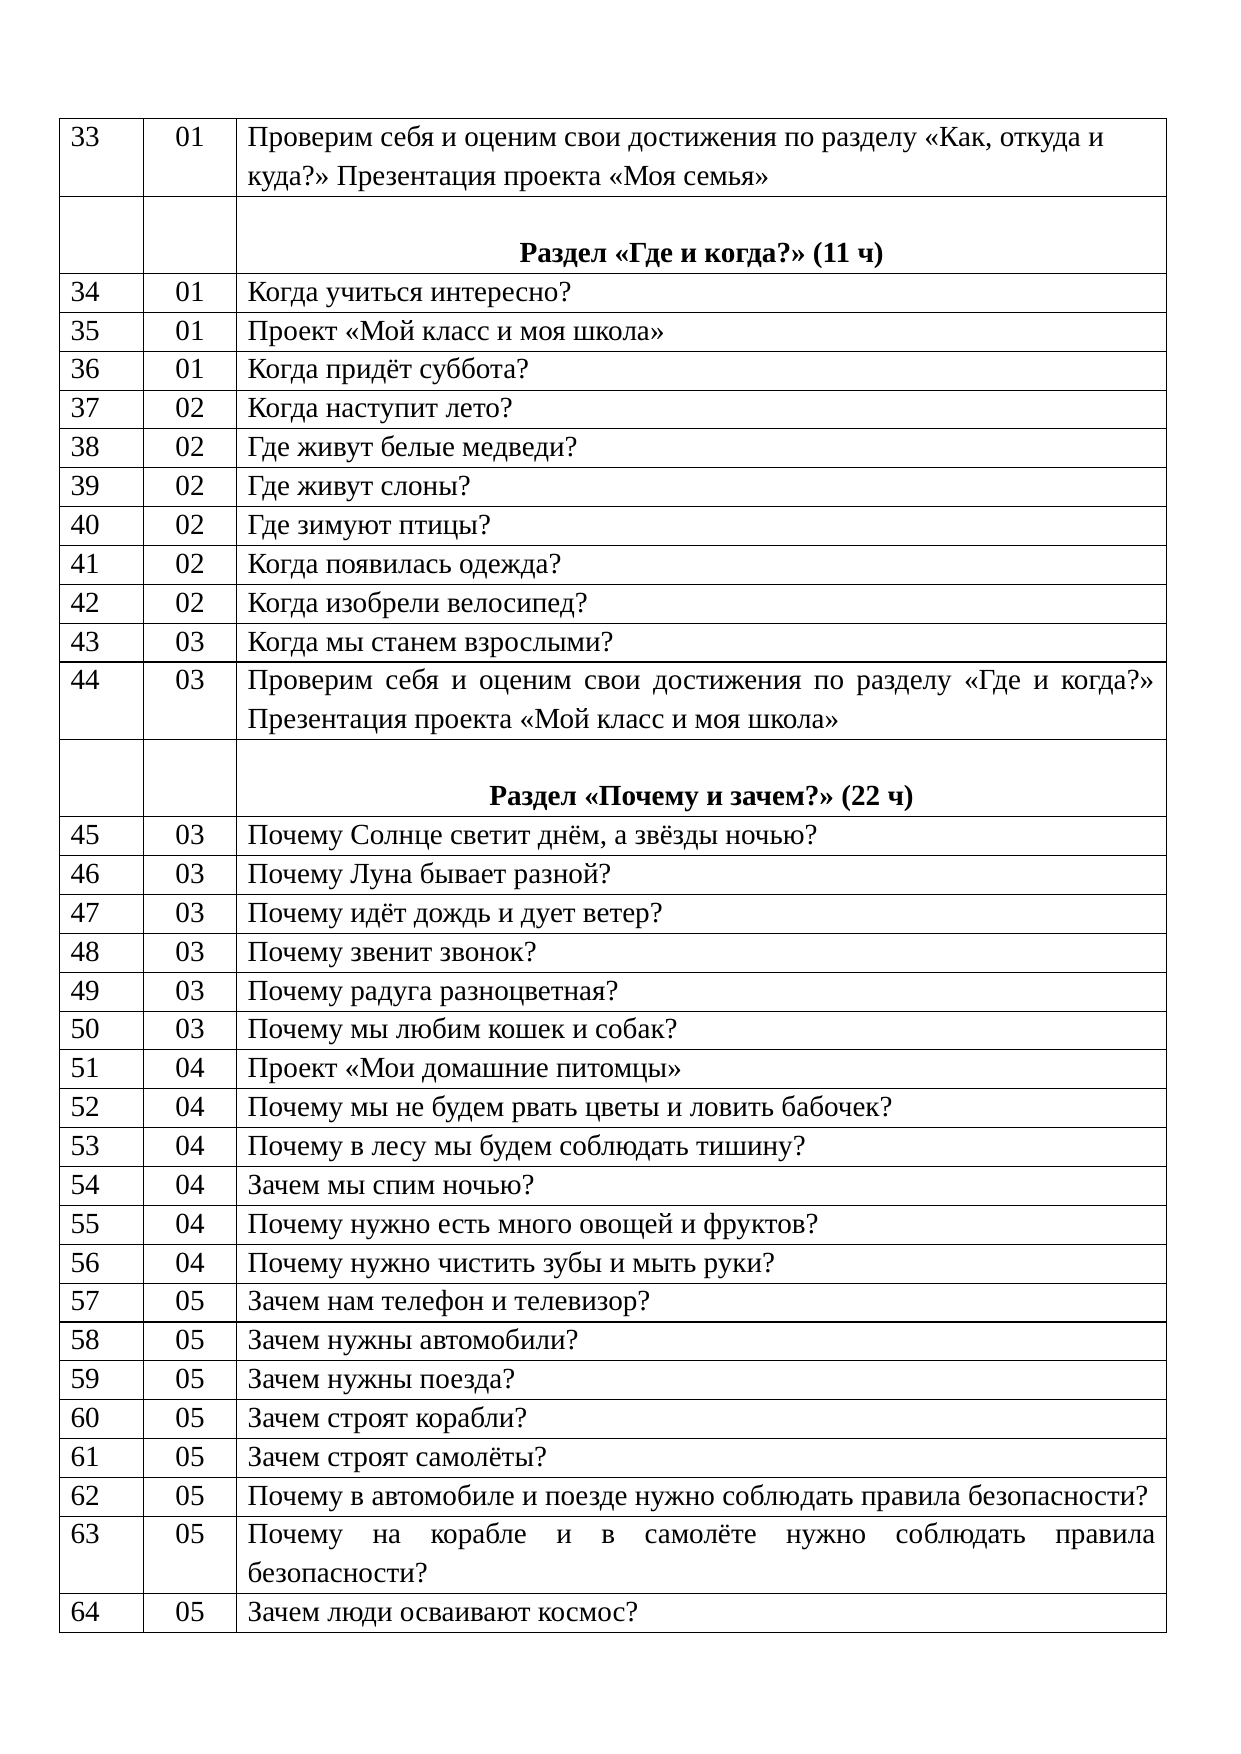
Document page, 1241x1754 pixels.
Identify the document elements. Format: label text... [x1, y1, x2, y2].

table_cell Зачем люди осваивают космос? [237, 1594, 1166, 1632]
table_cell 03 [144, 817, 236, 855]
table_cell Почему мы не будем рвать цветы и ловить бабочек? [237, 1089, 1166, 1127]
table_cell Где живут белые медведи? [237, 429, 1166, 467]
table_cell Почему звенит звонок? [237, 934, 1166, 972]
table_cell 56 [60, 1245, 143, 1282]
table_cell 38 [60, 429, 143, 467]
table_cell 03 [144, 856, 236, 894]
table_cell 05 [144, 1478, 236, 1516]
table_cell 33 [60, 119, 143, 196]
table_cell Почему Луна бывает разной? [237, 856, 1166, 894]
table_cell 03 [144, 895, 236, 933]
table_cell 01 [144, 119, 236, 196]
table_cell [60, 197, 143, 273]
table_cell 04 [144, 1167, 236, 1205]
table_cell 44 [60, 663, 143, 739]
table_cell 48 [60, 934, 143, 972]
table_cell Когда наступит лето? [237, 391, 1166, 428]
table_cell Зачем нам телефон и телевизор? [237, 1284, 1166, 1321]
table_cell 02 [144, 429, 236, 467]
table_cell Почему нужно есть много овощей и фруктов? [237, 1206, 1166, 1244]
table_cell Зачем мы спим ночью? [237, 1167, 1166, 1205]
table_cell Проект «Мой класс и моя школа» [237, 313, 1166, 351]
table_cell 02 [144, 585, 236, 623]
table_cell 02 [144, 468, 236, 506]
table_cell [144, 740, 236, 816]
table_cell 57 [60, 1284, 143, 1321]
table_cell Раздел «Где и когда?» (11 ч) [237, 197, 1166, 273]
table_cell 04 [144, 1128, 236, 1166]
table_cell 04 [144, 1245, 236, 1282]
table_cell 01 [144, 313, 236, 351]
table_cell 47 [60, 895, 143, 933]
table_cell 02 [144, 391, 236, 428]
table_cell Почему радуга разноцветная? [237, 973, 1166, 1011]
table_cell 34 [60, 274, 143, 312]
table_cell 55 [60, 1206, 143, 1244]
table_cell Раздел «Почему и зачем?» (22 ч) [237, 740, 1166, 816]
table_cell Почему Солнце светит днём, а звёзды ночью? [237, 817, 1166, 855]
table_cell [144, 197, 236, 273]
table_cell Почему в лесу мы будем соблюдать тишину? [237, 1128, 1166, 1166]
table_cell Зачем нужны поезда? [237, 1361, 1166, 1399]
table_cell 05 [144, 1323, 236, 1360]
table_cell Зачем строят корабли? [237, 1400, 1166, 1438]
table_cell 36 [60, 352, 143, 389]
table_cell 40 [60, 507, 143, 545]
table_cell Проект «Мои домашние питомцы» [237, 1050, 1166, 1088]
table_cell 54 [60, 1167, 143, 1205]
table_cell 04 [144, 1089, 236, 1127]
table_cell 05 [144, 1439, 236, 1477]
table_cell 46 [60, 856, 143, 894]
table_cell 04 [144, 1206, 236, 1244]
table_cell 45 [60, 817, 143, 855]
table_cell Зачем строят самолёты? [237, 1439, 1166, 1477]
table_cell 05 [144, 1400, 236, 1438]
table_cell 63 [60, 1517, 143, 1593]
table_cell 37 [60, 391, 143, 428]
table_cell 59 [60, 1361, 143, 1399]
table_cell 04 [144, 1050, 236, 1088]
table_cell Почему идёт дождь и дует ветер? [237, 895, 1166, 933]
table_cell 43 [60, 624, 143, 661]
table_cell 62 [60, 1478, 143, 1516]
table_cell 64 [60, 1594, 143, 1632]
table_cell 50 [60, 1012, 143, 1049]
table_cell [60, 740, 143, 816]
table_cell 03 [144, 1012, 236, 1049]
table_cell 39 [60, 468, 143, 506]
table_cell Когда изобрели велосипед? [237, 585, 1166, 623]
table_cell 49 [60, 973, 143, 1011]
table_cell 02 [144, 507, 236, 545]
table_cell 05 [144, 1361, 236, 1399]
table_cell 41 [60, 546, 143, 584]
table_cell Когда придёт суббота? [237, 352, 1166, 389]
table_cell 53 [60, 1128, 143, 1166]
table_cell Почему в автомобиле и поезде нужно соблюдать правила безопасности? [237, 1478, 1166, 1516]
table_cell Где зимуют птицы? [237, 507, 1166, 545]
table_cell 03 [144, 624, 236, 661]
table_cell Когда мы станем взрослыми? [237, 624, 1166, 661]
table_cell Почему мы любим кошек и собак? [237, 1012, 1166, 1049]
table_cell Почему на корабле и в самолёте нужно соблюдать правила безопасности? [237, 1517, 1166, 1593]
table_cell 35 [60, 313, 143, 351]
table_cell 42 [60, 585, 143, 623]
table_cell Зачем нужны автомобили? [237, 1323, 1166, 1360]
table_cell 61 [60, 1439, 143, 1477]
table_cell 05 [144, 1594, 236, 1632]
table_cell Проверим себя и оценим свои достижения по разделу «Где и когда?» Презентация проекта «Мой класс и моя школа» [237, 663, 1166, 739]
table_cell Проверим себя и оценим свои достижения по разделу «Как, откуда и куда?» Презентация проекта «Моя семья» [237, 119, 1166, 196]
table_cell 01 [144, 274, 236, 312]
table_cell 51 [60, 1050, 143, 1088]
table_cell Где живут слоны? [237, 468, 1166, 506]
table_cell Почему нужно чистить зубы и мыть руки? [237, 1245, 1166, 1282]
table_cell 05 [144, 1517, 236, 1593]
table_cell Когда появилась одежда? [237, 546, 1166, 584]
table_cell 52 [60, 1089, 143, 1127]
table_cell 05 [144, 1284, 236, 1321]
table_cell 60 [60, 1400, 143, 1438]
table_cell 03 [144, 973, 236, 1011]
table_cell 58 [60, 1323, 143, 1360]
table_cell 03 [144, 663, 236, 739]
table_cell 01 [144, 352, 236, 389]
table_cell 02 [144, 546, 236, 584]
table_cell Когда учиться интересно? [237, 274, 1166, 312]
table_cell 03 [144, 934, 236, 972]
